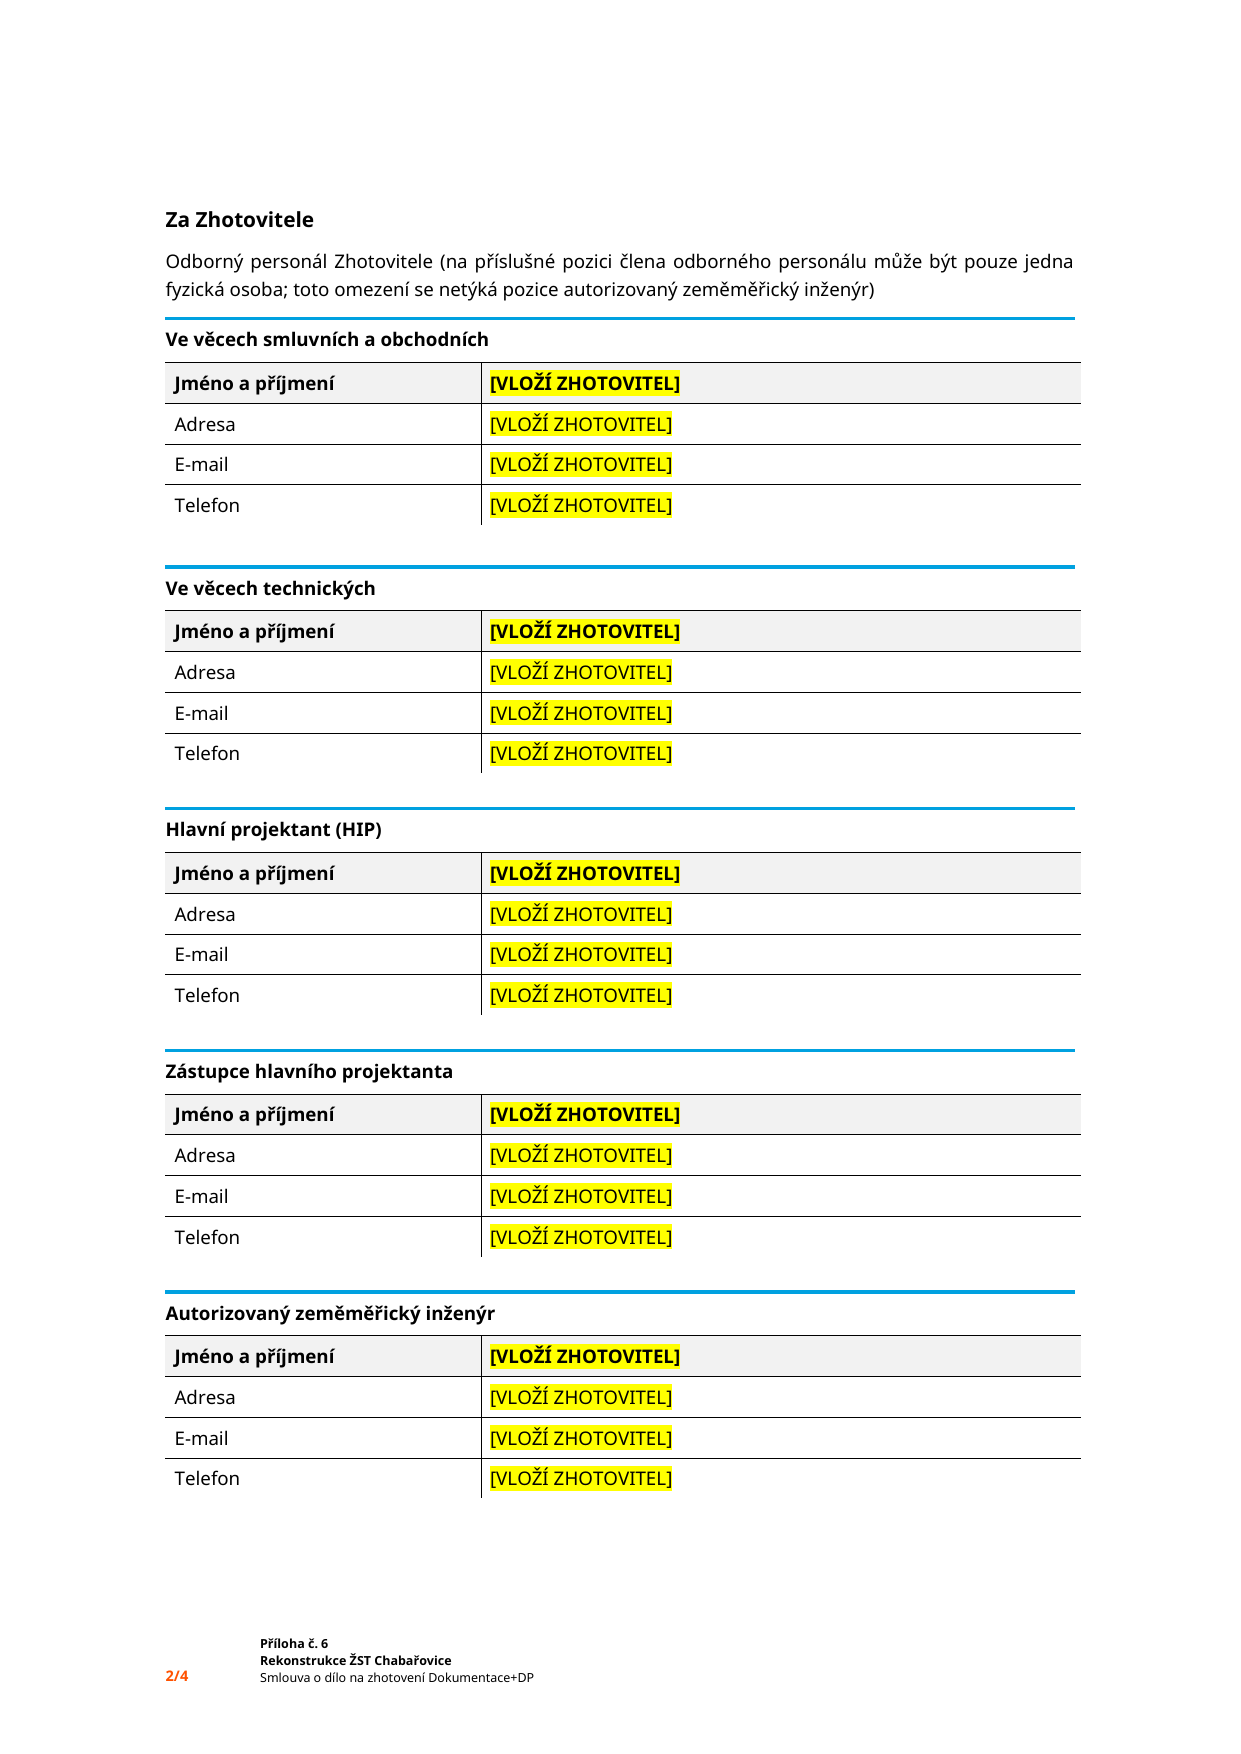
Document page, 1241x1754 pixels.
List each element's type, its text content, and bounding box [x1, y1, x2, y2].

text Odborný personál Zhotovitele (na příslušné pozici člena odborného personálu může být pouze jedna fyzická osoba; toto omezení se netýká pozice autorizovaný zeměměřický inženýr) [165, 248, 1075, 302]
table_cell Adresa [165, 894, 481, 933]
table_header [VLOŽÍ ZHOTOVITEL] [482, 853, 1081, 893]
text Ve věcech smluvních a obchodních [165, 320, 1075, 352]
table_cell [VLOŽÍ ZHOTOVITEL] [482, 1217, 1081, 1257]
table_cell Adresa [165, 404, 481, 443]
table_cell [VLOŽÍ ZHOTOVITEL] [482, 1418, 1081, 1457]
table_cell [VLOŽÍ ZHOTOVITEL] [482, 404, 1081, 443]
table_header Jméno a příjmení [165, 1336, 481, 1376]
table_header [VLOŽÍ ZHOTOVITEL] [482, 1095, 1081, 1134]
text Zástupce hlavního projektanta [165, 1052, 1075, 1084]
table_cell [VLOŽÍ ZHOTOVITEL] [482, 975, 1081, 1015]
table_cell E-mail [165, 445, 481, 484]
table_cell E-mail [165, 1176, 481, 1216]
table_cell E-mail [165, 693, 481, 732]
table_cell [VLOŽÍ ZHOTOVITEL] [482, 445, 1081, 484]
table_cell [VLOŽÍ ZHOTOVITEL] [482, 894, 1081, 933]
table_cell E-mail [165, 1418, 481, 1457]
table_cell Telefon [165, 485, 481, 525]
table_cell [VLOŽÍ ZHOTOVITEL] [482, 485, 1081, 525]
table_cell Adresa [165, 1377, 481, 1417]
table_cell Adresa [165, 652, 481, 692]
table_header [VLOŽÍ ZHOTOVITEL] [482, 611, 1081, 651]
table_cell [VLOŽÍ ZHOTOVITEL] [482, 935, 1081, 974]
table_cell [VLOŽÍ ZHOTOVITEL] [482, 652, 1081, 692]
text Autorizovaný zeměměřický inženýr [165, 1294, 1075, 1325]
table_cell Telefon [165, 1459, 481, 1498]
table_header Jméno a příjmení [165, 1095, 481, 1134]
table_cell Adresa [165, 1135, 481, 1175]
table_header Jméno a příjmení [165, 853, 481, 893]
table_cell [VLOŽÍ ZHOTOVITEL] [482, 1377, 1081, 1417]
table_cell Telefon [165, 975, 481, 1015]
table_cell Telefon [165, 1217, 481, 1257]
table_cell [VLOŽÍ ZHOTOVITEL] [482, 1176, 1081, 1216]
table_cell [VLOŽÍ ZHOTOVITEL] [482, 1135, 1081, 1175]
table_header Jméno a příjmení [165, 611, 481, 651]
table_header [VLOŽÍ ZHOTOVITEL] [482, 1336, 1081, 1376]
text Za Zhotovitele [165, 205, 1075, 233]
table_cell E-mail [165, 935, 481, 974]
table_header [VLOŽÍ ZHOTOVITEL] [482, 363, 1081, 403]
table_cell [VLOŽÍ ZHOTOVITEL] [482, 734, 1081, 773]
text Hlavní projektant (HIP) [165, 810, 1075, 842]
table_cell [VLOŽÍ ZHOTOVITEL] [482, 693, 1081, 732]
table_header Jméno a příjmení [165, 363, 481, 403]
text Ve věcech technických [165, 569, 1075, 600]
table_cell Telefon [165, 734, 481, 773]
table_cell [VLOŽÍ ZHOTOVITEL] [482, 1459, 1081, 1498]
